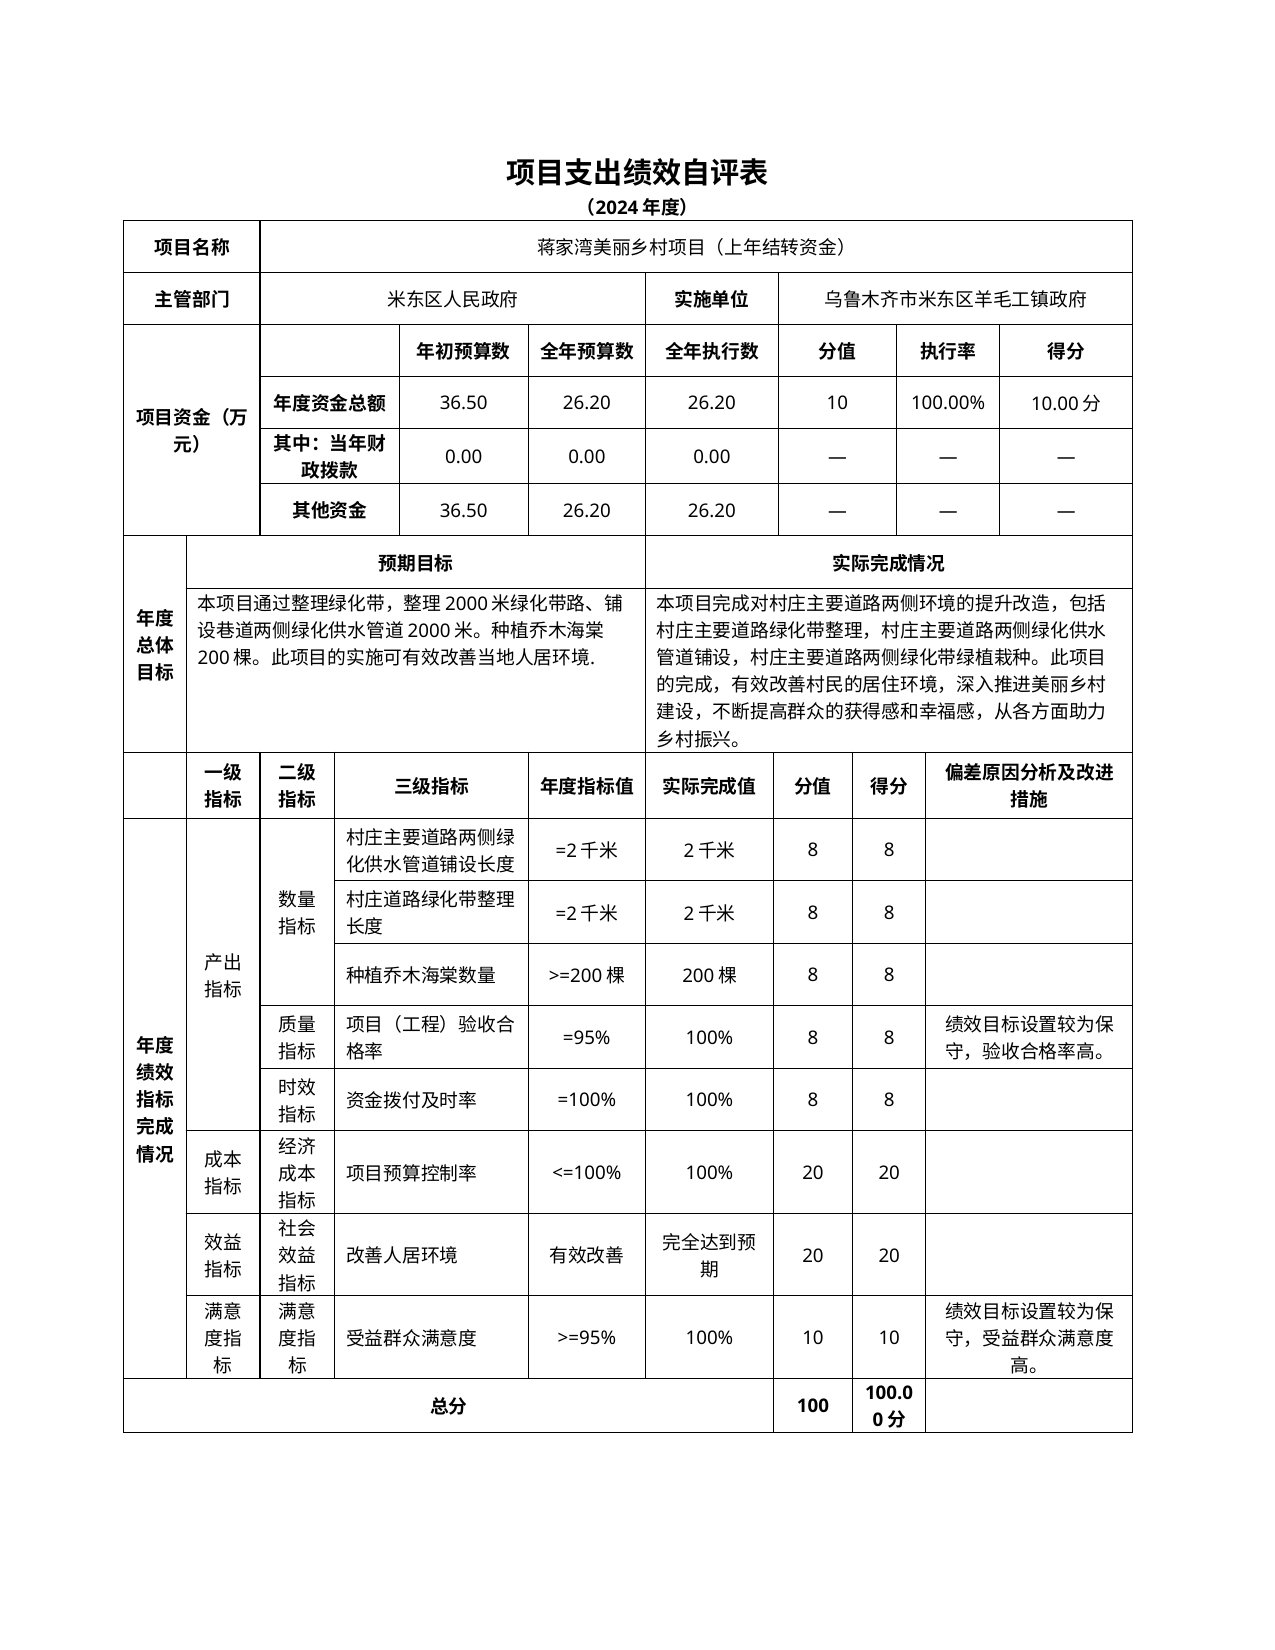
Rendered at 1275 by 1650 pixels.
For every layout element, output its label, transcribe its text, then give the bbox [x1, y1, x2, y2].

table_cell 满意度指标 [261, 1296, 334, 1378]
table_cell 产出指标 [187, 819, 259, 1130]
table_cell 实际完成情况 [646, 536, 1132, 587]
table_cell 26.20 [646, 484, 778, 535]
table_cell 10 [853, 1296, 925, 1378]
table_cell 10 [774, 1296, 852, 1378]
table_cell 有效改善 [529, 1214, 645, 1295]
table_cell [261, 325, 399, 376]
table_cell 项目预算控制率 [335, 1131, 528, 1213]
table_cell 绩效目标设置较为保守，验收合格率高。 [926, 1006, 1132, 1068]
table_cell >=95% [529, 1296, 645, 1378]
table_cell 20 [853, 1214, 925, 1295]
table_cell 效益指标 [187, 1214, 259, 1295]
table_cell 时效指标 [261, 1069, 334, 1130]
table_cell 数量指标 [261, 819, 334, 1005]
table_cell 完全达到预期 [646, 1214, 773, 1295]
table_cell 100% [646, 1296, 773, 1378]
table_cell [926, 1131, 1132, 1213]
table_cell 项目（工程）验收合格率 [335, 1006, 528, 1068]
table_cell — [897, 484, 999, 535]
table_header 蒋家湾美丽乡村项目（上年结转资金） [261, 221, 1132, 272]
table_cell — [1000, 429, 1132, 483]
table_cell 10 [779, 377, 896, 428]
table_cell 本项目通过整理绿化带，整理2000米绿化带路、铺设巷道两侧绿化供水管道2000米。种植乔木海棠200棵。此项目的实施可有效改善当地人居环境. [187, 589, 645, 752]
table_cell [926, 1379, 1132, 1432]
text 项目支出绩效自评表 [187, 150, 1087, 192]
table_cell =100% [529, 1069, 645, 1130]
table_cell 年初预算数 [400, 325, 528, 376]
table_cell — [779, 484, 896, 535]
table_cell 26.20 [646, 377, 778, 428]
table_cell 村庄主要道路两侧绿化供水管道铺设长度 [335, 819, 528, 880]
table_cell [926, 1214, 1132, 1295]
table_cell 三级指标 [335, 753, 528, 818]
table_cell 20 [774, 1131, 852, 1213]
table_cell 2千米 [646, 881, 773, 943]
table_cell 绩效目标设置较为保守，受益群众满意度高。 [926, 1296, 1132, 1378]
table_cell 100% [646, 1069, 773, 1130]
table_cell 分值 [779, 325, 896, 376]
table_cell 项目资金（万元） [124, 325, 259, 535]
table_cell 8 [774, 819, 852, 880]
text （2024年度） [187, 192, 1087, 219]
table_cell [926, 819, 1132, 880]
table_cell 全年执行数 [646, 325, 778, 376]
table_cell 年度指标值 [529, 753, 645, 818]
table_cell 预期目标 [187, 536, 645, 587]
table_cell [926, 1069, 1132, 1130]
table_cell 资金拨付及时率 [335, 1069, 528, 1130]
table_cell 26.20 [529, 484, 645, 535]
table_cell =95% [529, 1006, 645, 1068]
table_cell 20 [774, 1214, 852, 1295]
table_cell 其中：当年财政拨款 [261, 429, 399, 483]
table_cell 本项目完成对村庄主要道路两侧环境的提升改造，包括村庄主要道路绿化带整理，村庄主要道路两侧绿化供水管道铺设，村庄主要道路两侧绿化带绿植栽种。此项目的完成，有效改善村民的居住环境，深入推进美丽乡村建设，不断提高群众的获得感和幸福感，从各方面助力乡村振兴。 [646, 589, 1132, 752]
table_cell 36.50 [400, 377, 528, 428]
table_cell 其他资金 [261, 484, 399, 535]
table_cell — [897, 429, 999, 483]
table_cell 100.00% [897, 377, 999, 428]
table_cell 米东区人民政府 [261, 273, 645, 324]
table_cell =2千米 [529, 819, 645, 880]
table_cell 100.00分 [853, 1379, 925, 1432]
table_cell 36.50 [400, 484, 528, 535]
table_cell 满意度指标 [187, 1296, 259, 1378]
table_cell 2千米 [646, 819, 773, 880]
table_cell 8 [774, 1069, 852, 1130]
table_cell =2千米 [529, 881, 645, 943]
table_cell 100% [646, 1006, 773, 1068]
table_cell 质量指标 [261, 1006, 334, 1068]
table_cell 26.20 [529, 377, 645, 428]
table_cell 年度资金总额 [261, 377, 399, 428]
table_cell 10.00分 [1000, 377, 1132, 428]
table_cell 0.00 [646, 429, 778, 483]
table_cell 执行率 [897, 325, 999, 376]
table_cell 8 [774, 881, 852, 943]
table_cell 二级指标 [261, 753, 334, 818]
table_header 项目名称 [124, 221, 259, 272]
table_cell 8 [853, 819, 925, 880]
table_cell 8 [853, 881, 925, 943]
table_cell 100% [646, 1131, 773, 1213]
table_cell 实际完成值 [646, 753, 773, 818]
table_cell 8 [774, 1006, 852, 1068]
table_cell 实施单位 [646, 273, 778, 324]
table_cell 年度总体目标 [124, 536, 186, 752]
table_cell 0.00 [529, 429, 645, 483]
table_cell 得分 [853, 753, 925, 818]
table_cell 20 [853, 1131, 925, 1213]
table_cell — [1000, 484, 1132, 535]
table_cell 分值 [774, 753, 852, 818]
table_cell 8 [853, 944, 925, 1005]
table_cell 村庄道路绿化带整理长度 [335, 881, 528, 943]
table_cell 乌鲁木齐市米东区羊毛工镇政府 [779, 273, 1132, 324]
table_cell [926, 944, 1132, 1005]
table_cell 200棵 [646, 944, 773, 1005]
table_cell 改善人居环境 [335, 1214, 528, 1295]
table_cell 0.00 [400, 429, 528, 483]
table_cell 成本指标 [187, 1131, 259, 1213]
table_cell 一级指标 [187, 753, 259, 818]
table_cell [926, 881, 1132, 943]
table_cell 8 [853, 1069, 925, 1130]
table_cell 全年预算数 [529, 325, 645, 376]
table_cell 主管部门 [124, 273, 259, 324]
table_cell 得分 [1000, 325, 1132, 376]
table_cell — [779, 429, 896, 483]
table_cell 8 [853, 1006, 925, 1068]
table_cell 年度绩效指标完成情况 [124, 819, 186, 1378]
table_cell 种植乔木海棠数量 [335, 944, 528, 1005]
table_cell <=100% [529, 1131, 645, 1213]
table_cell [124, 753, 186, 818]
table_cell >=200棵 [529, 944, 645, 1005]
table_cell 经济成本指标 [261, 1131, 334, 1213]
table_cell 总分 [124, 1379, 773, 1432]
table_cell 8 [774, 944, 852, 1005]
table_cell 100 [774, 1379, 852, 1432]
table_cell 受益群众满意度 [335, 1296, 528, 1378]
table_cell 社会效益指标 [261, 1214, 334, 1295]
table_cell 偏差原因分析及改进措施 [926, 753, 1132, 818]
